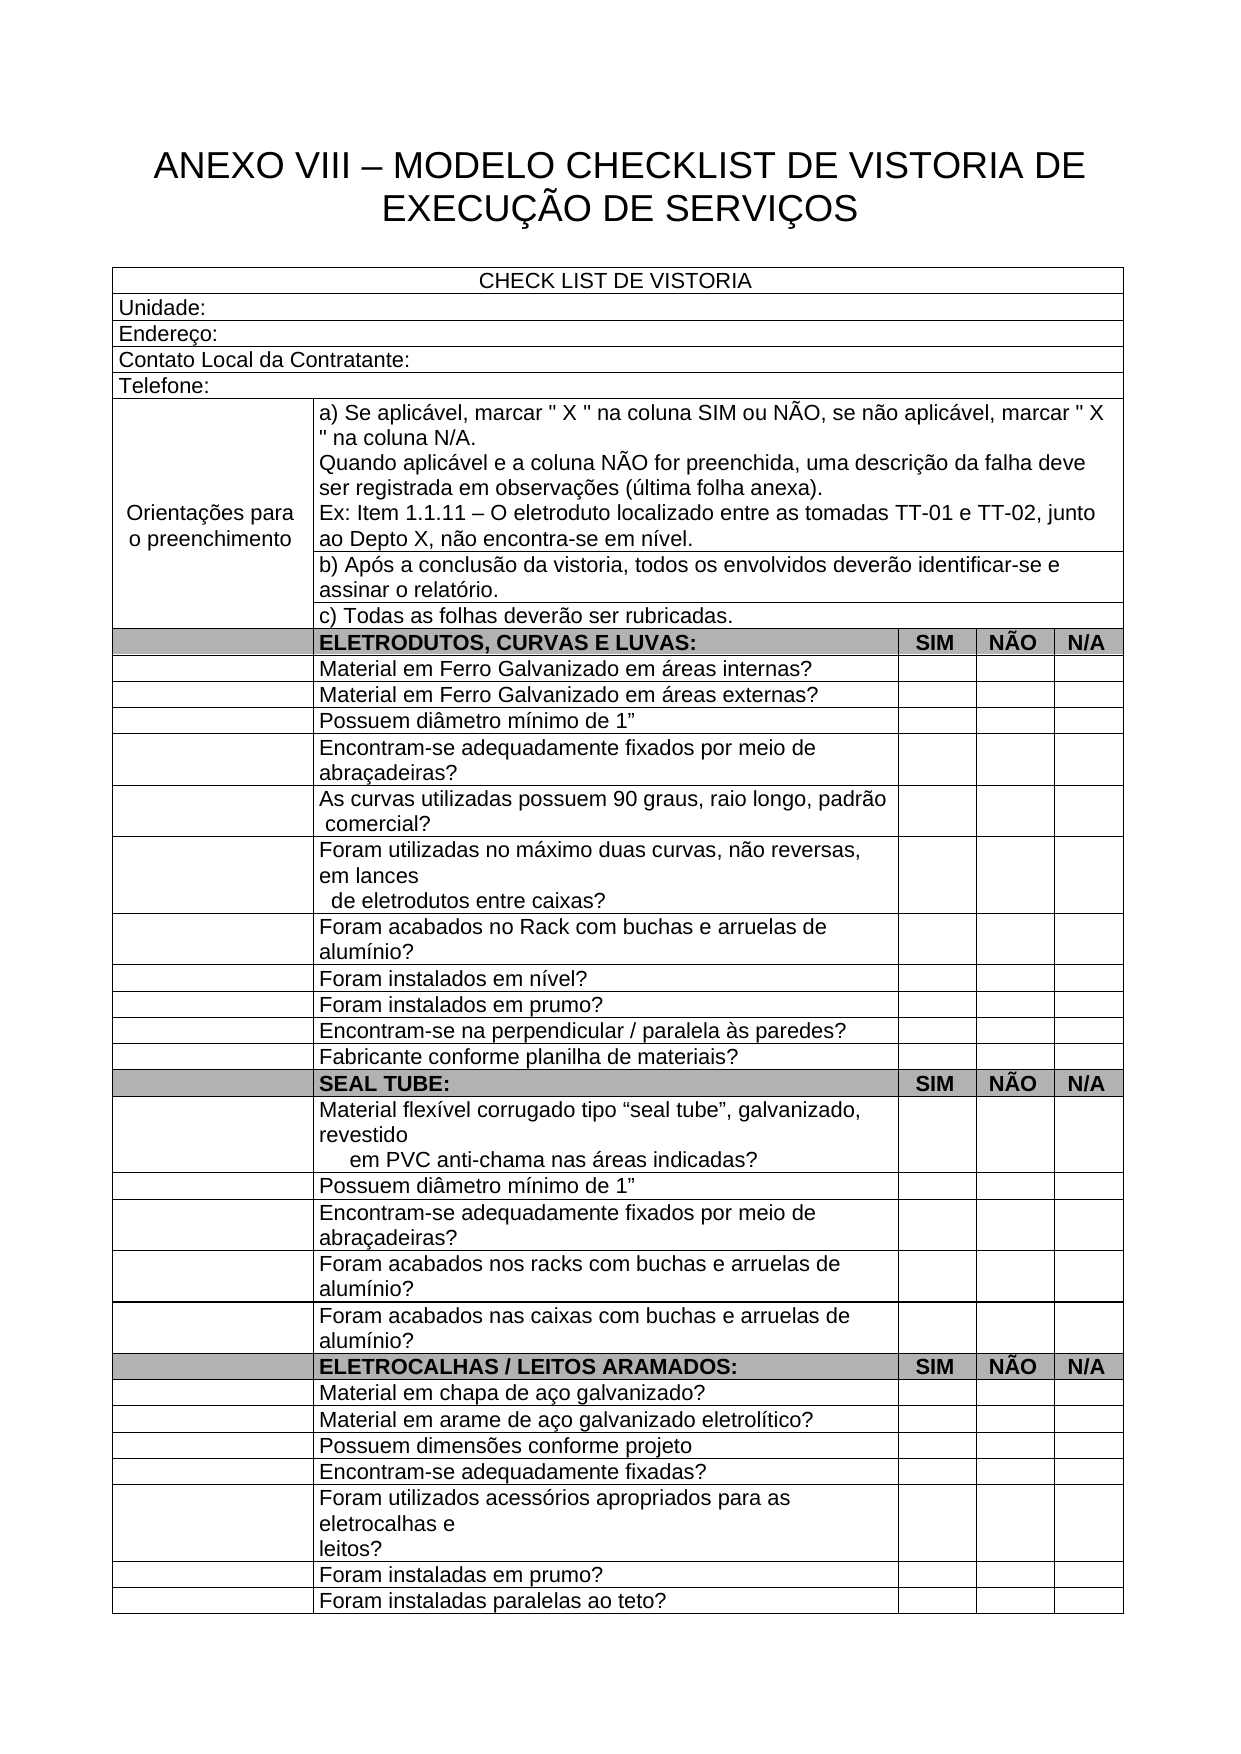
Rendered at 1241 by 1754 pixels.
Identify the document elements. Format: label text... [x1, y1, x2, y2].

table_cell As curvas utilizadas possuem 90 graus, raio longo, padrão comercial? [314, 786, 898, 836]
table_cell [977, 1380, 1054, 1405]
table_cell [899, 656, 976, 681]
table_cell SIM [899, 629, 976, 654]
table_cell NÃO [977, 629, 1054, 654]
table_cell [977, 837, 1054, 913]
table_cell [1055, 682, 1123, 707]
table_cell [113, 1251, 313, 1301]
table_cell [113, 914, 313, 964]
table_cell Foram instalados em nível? [314, 965, 898, 991]
table_cell [899, 1380, 976, 1405]
table_cell NÃO [977, 1070, 1054, 1096]
table_cell a) Se aplicável, marcar " X " na coluna SIM ou NÃO, se não aplicável, marcar " X " na coluna N/A. Quando aplicável e a coluna NÃO for preenchida, uma descrição da falha deve ser registrada em observações (última folha anexa). Ex: Item 1.1.11 – O eletroduto localizado entre as tomadas TT-01 e TT-02, junto ao Depto X, não encontra-se em nível. [314, 399, 1123, 551]
table_cell [113, 1044, 313, 1069]
table_cell [977, 1303, 1054, 1353]
table_cell [113, 1303, 313, 1353]
table_cell Contato Local da Contratante: [113, 347, 1123, 372]
table_cell [113, 965, 313, 991]
table_cell [1055, 992, 1123, 1017]
table_cell Foram instaladas paralelas ao teto? [314, 1588, 898, 1613]
table_cell [977, 1097, 1054, 1172]
table_cell Possuem diâmetro mínimo de 1” [314, 1173, 898, 1198]
table_cell Endereço: [113, 321, 1123, 346]
table_cell [1055, 1173, 1123, 1198]
table_cell c) Todas as folhas deverão ser rubricadas. [314, 603, 1123, 628]
table_cell [899, 1200, 976, 1250]
table_cell [899, 786, 976, 836]
table_cell [977, 1459, 1054, 1484]
table_cell [899, 734, 976, 785]
table_cell [977, 1406, 1054, 1432]
table_cell [977, 992, 1054, 1017]
table_cell Foram utilizados acessórios apropriados para as eletrocalhas e leitos? [314, 1485, 898, 1561]
table_cell Possuem dimensões conforme projeto [314, 1433, 898, 1458]
table_cell Possuem diâmetro mínimo de 1” [314, 708, 898, 733]
table_cell ELETRODUTOS, CURVAS E LUVAS: [314, 629, 898, 654]
table_cell [1055, 656, 1123, 681]
table_cell Foram acabados nos racks com buchas e arruelas de alumínio? [314, 1251, 898, 1301]
table_cell [899, 1433, 976, 1458]
table_cell SEAL TUBE: [314, 1070, 898, 1096]
table_cell [899, 1018, 976, 1043]
table_cell [1055, 786, 1123, 836]
table_cell [1055, 734, 1123, 785]
table_cell Material em chapa de aço galvanizado? [314, 1380, 898, 1405]
table_cell [113, 1459, 313, 1484]
table_cell [113, 1433, 313, 1458]
table_cell [977, 1018, 1054, 1043]
table_cell [113, 1485, 313, 1561]
table_cell [899, 682, 976, 707]
table_cell [1055, 965, 1123, 991]
table_cell NÃO [977, 1354, 1054, 1379]
table_cell [977, 1588, 1054, 1613]
table_cell [899, 1097, 976, 1172]
table_cell [113, 1070, 313, 1096]
table_cell Material em arame de aço galvanizado eletrolítico? [314, 1406, 898, 1432]
table_cell [1055, 1433, 1123, 1458]
table_cell [977, 734, 1054, 785]
table_cell Material em Ferro Galvanizado em áreas internas? [314, 656, 898, 681]
table_cell [1055, 1018, 1123, 1043]
table_cell Fabricante conforme planilha de materiais? [314, 1044, 898, 1069]
table_cell [899, 1044, 976, 1069]
table_cell [1055, 1251, 1123, 1301]
table_cell [977, 656, 1054, 681]
table_cell [899, 1562, 976, 1587]
table_cell Foram instaladas em prumo? [314, 1562, 898, 1587]
table_cell [1055, 1588, 1123, 1613]
table_cell Unidade: [113, 294, 1123, 319]
table_cell [1055, 1380, 1123, 1405]
table_cell Foram acabados nas caixas com buchas e arruelas de alumínio? [314, 1303, 898, 1353]
table_cell N/A [1055, 629, 1123, 654]
table_cell [1055, 1406, 1123, 1432]
table_header CHECK LIST DE VISTORIA [113, 268, 1123, 293]
table_cell [1055, 1097, 1123, 1172]
table_cell [1055, 1044, 1123, 1069]
table_cell [1055, 837, 1123, 913]
table_cell N/A [1055, 1070, 1123, 1096]
table_cell Encontram-se na perpendicular / paralela às paredes? [314, 1018, 898, 1043]
table_cell [977, 1433, 1054, 1458]
table_cell [899, 914, 976, 964]
table_cell [977, 1485, 1054, 1561]
table_cell [113, 1588, 313, 1613]
table_cell [899, 992, 976, 1017]
table_cell [1055, 1200, 1123, 1250]
table_cell [113, 992, 313, 1017]
table_cell [977, 708, 1054, 733]
table_cell [977, 1562, 1054, 1587]
subtitle ANEXO VIII – MODELO CHECKLIST DE VISTORIA DE EXECUÇÃO DE SERVIÇOS [118, 143, 1122, 229]
table_cell [1055, 1459, 1123, 1484]
table_cell Foram utilizadas no máximo duas curvas, não reversas, em lances de eletrodutos entre caixas? [314, 837, 898, 913]
table_cell [977, 1173, 1054, 1198]
table_cell [977, 1200, 1054, 1250]
table_cell SIM [899, 1354, 976, 1379]
table_cell [1055, 914, 1123, 964]
table_cell [113, 1200, 313, 1250]
table_cell [1055, 1303, 1123, 1353]
table_cell [899, 1588, 976, 1613]
table_cell [113, 786, 313, 836]
table_cell [977, 965, 1054, 991]
table_cell Encontram-se adequadamente fixadas? [314, 1459, 898, 1484]
table_cell Orientações para o preenchimento [113, 399, 313, 628]
table_cell [113, 837, 313, 913]
table_cell SIM [899, 1070, 976, 1096]
table_cell [113, 734, 313, 785]
table_cell Foram instalados em prumo? [314, 992, 898, 1017]
table_cell [113, 708, 313, 733]
table_cell [977, 1251, 1054, 1301]
table_cell [899, 1459, 976, 1484]
table_cell [1055, 708, 1123, 733]
table_cell b) Após a conclusão da vistoria, todos os envolvidos deverão identificar-se e assinar o relatório. [314, 552, 1123, 602]
table_cell [899, 837, 976, 913]
table_cell [113, 1562, 313, 1587]
table_cell [113, 1354, 313, 1379]
table_cell [899, 1251, 976, 1301]
table_cell [899, 1303, 976, 1353]
table_cell [113, 1173, 313, 1198]
table_cell [899, 965, 976, 991]
table_cell Material em Ferro Galvanizado em áreas externas? [314, 682, 898, 707]
table_cell [113, 1018, 313, 1043]
table_cell [977, 914, 1054, 964]
table_cell Encontram-se adequadamente fixados por meio de abraçadeiras? [314, 734, 898, 785]
table_cell [113, 656, 313, 681]
table_cell [899, 1173, 976, 1198]
table_cell N/A [1055, 1354, 1123, 1379]
table_cell Foram acabados no Rack com buchas e arruelas de alumínio? [314, 914, 898, 964]
table_cell [1055, 1485, 1123, 1561]
table_cell [899, 708, 976, 733]
table_cell [977, 1044, 1054, 1069]
table_cell Material flexível corrugado tipo “seal tube”, galvanizado, revestido em PVC anti-chama nas áreas indicadas? [314, 1097, 898, 1172]
table_cell [977, 682, 1054, 707]
table_cell [977, 786, 1054, 836]
table_cell [113, 629, 313, 654]
table_cell [113, 1380, 313, 1405]
table_cell [113, 682, 313, 707]
table_cell ELETROCALHAS / LEITOS ARAMADOS: [314, 1354, 898, 1379]
table_cell [899, 1485, 976, 1561]
table_cell [113, 1406, 313, 1432]
table_cell Telefone: [113, 373, 1123, 398]
table_cell Encontram-se adequadamente fixados por meio de abraçadeiras? [314, 1200, 898, 1250]
table_cell [1055, 1562, 1123, 1587]
table_cell [113, 1097, 313, 1172]
table_cell [899, 1406, 976, 1432]
